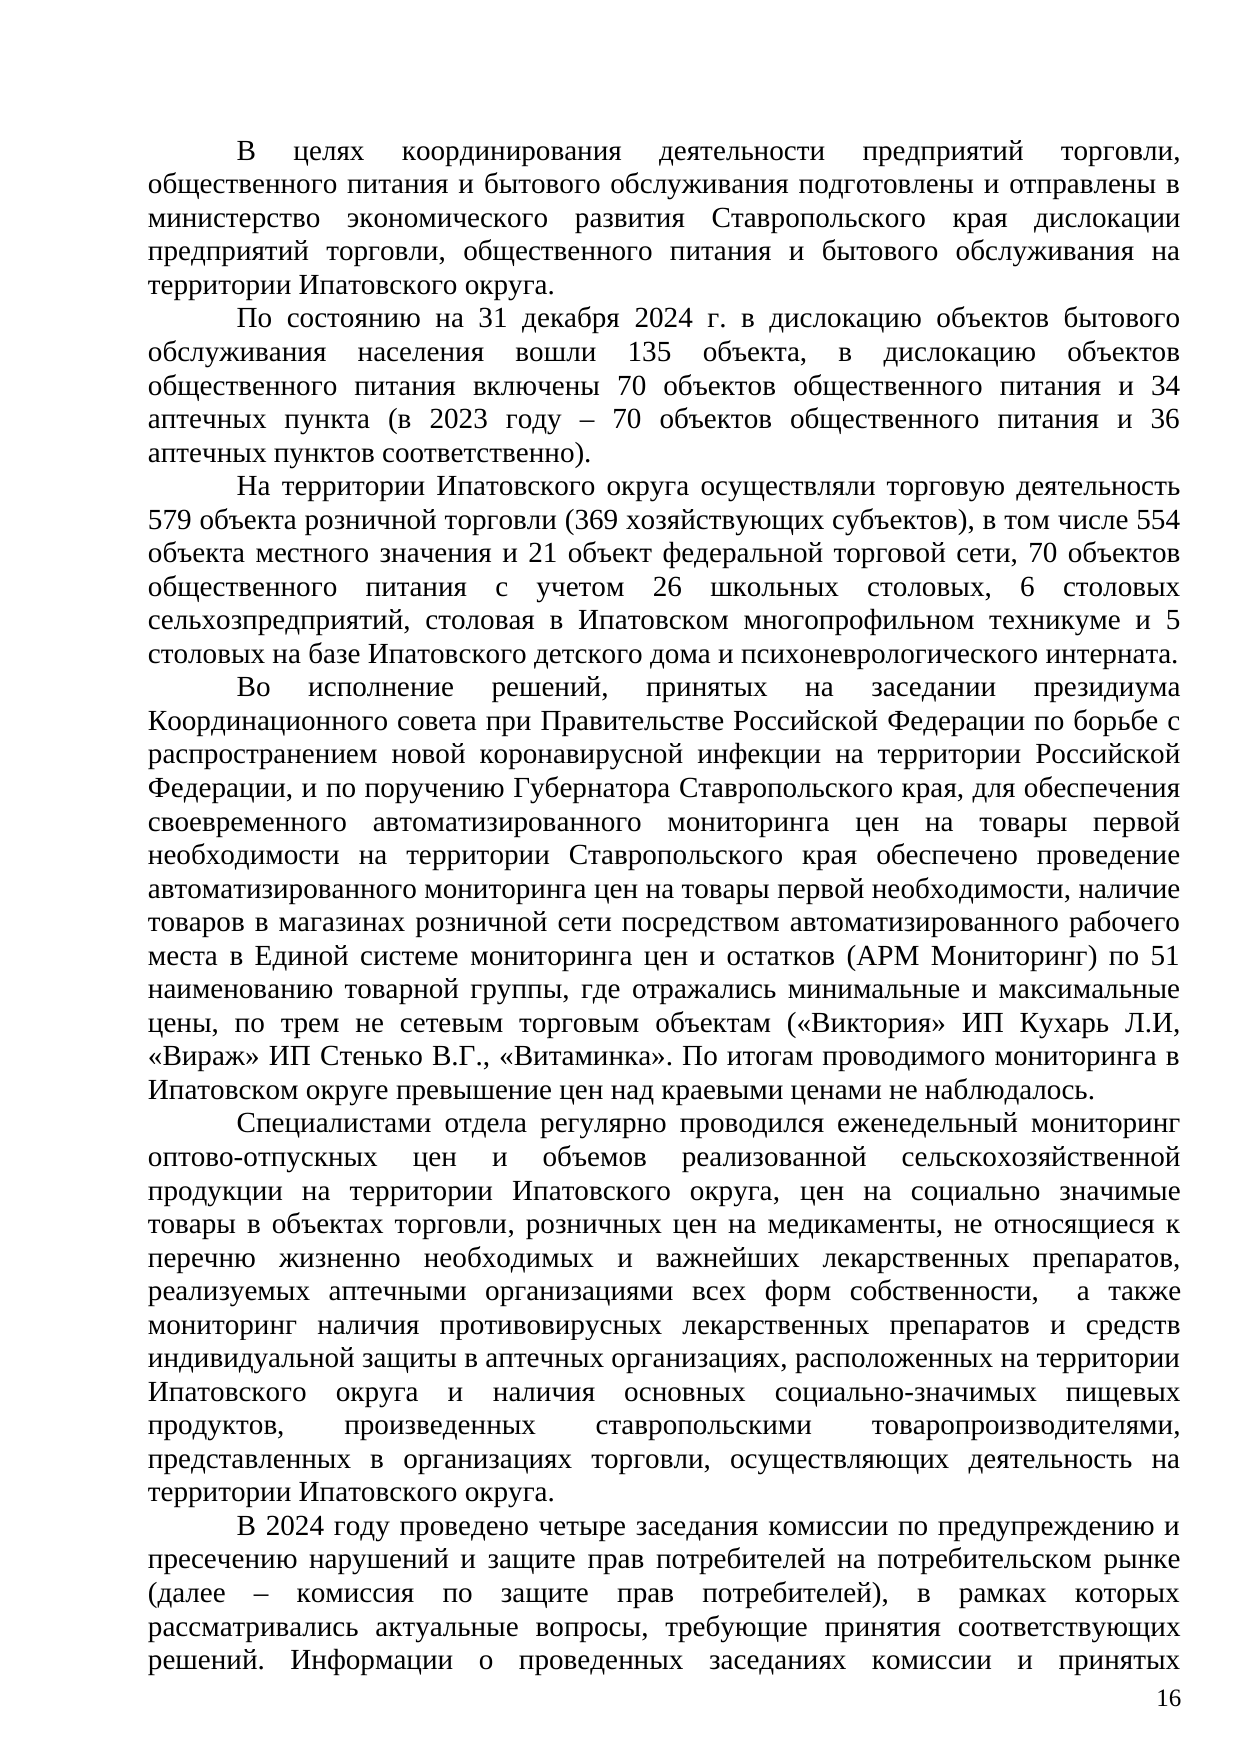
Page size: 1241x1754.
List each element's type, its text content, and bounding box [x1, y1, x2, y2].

text По состоянию на 31 декабря 2024 г. в дислокацию объектов бытового обслуживания населения вошли 135 объекта, в дислокацию объектов общественного питания включены 70 объектов общественного питания и 34 аптечных пункта (в 2023 году – 70 объектов общественного питания и 36 аптечных пунктов соответственно). [148, 301, 1181, 468]
text Специалистами отдела регулярно проводился еженедельный мониторинг оптово-отпускных цен и объемов реализованной сельскохозяйственной продукции на территории Ипатовского округа, цен на социально значимые товары в объектах торговли, розничных цен на медикаменты, не относящиеся к перечню жизненно необходимых и важнейших лекарственных препаратов, реализуемых аптечными организациями всех форм собственности, а также мониторинг наличия противовирусных лекарственных препаратов и средств индивидуальной защиты в аптечных организациях, расположенных на территории Ипатовского округа и наличия основных социально-значимых пищевых продуктов, произведенных ставропольскими товаропроизводителями, представленных в организациях торговли, осуществляющих деятельность на территории Ипатовского округа. [148, 1374, 1181, 1508]
text На территории Ипатовского округа осуществляли торговую деятельность 579 объекта розничной торговли (369 хозяйствующих субъектов), в том числе 554 объекта местного значения и 21 объект федеральной торговой сети, 70 объектов общественного питания с учетом 26 школьных столовых, 6 столовых сельхозпредприятий, столовая в Ипатовском многопрофильном техникуме и 5 столовых на базе Ипатовского детского дома и психоневрологического интерната. [148, 468, 1181, 669]
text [148, 1508, 1181, 1676]
text Во исполнение решений, принятых на заседании президиума Координационного совета при Правительстве Российской Федерации по борьбе с распространением новой коронавирусной инфекции на территории Российской Федерации, и по поручению Губернатора Ставропольского края, для обеспечения своевременного автоматизированного мониторинга цен на товары первой необходимости на территории Ставропольского края обеспечено проведение автоматизированного мониторинга цен на товары первой необходимости, наличие товаров в магазинах розничной сети посредством автоматизированного рабочего места в Единой системе мониторинга цен и остатков (АРМ Мониторинг) по 51 наименованию товарной группы, где отражались минимальные и максимальные цены, по трем не сетевым торговым объектам («Виктория» ИП Кухарь Л.И, «Вираж» ИП Стенько В.Г., «Витаминка». По итогам проводимого мониторинга в Ипатовском округе превышение цен над краевыми ценами не наблюдалось. [148, 669, 1181, 1106]
text В целях координирования деятельности предприятий торговли, общественного питания и бытового обслуживания подготовлены и отправлены в министерство экономического развития Ставропольского края дислокации предприятий торговли, общественного питания и бытового обслуживания на территории Ипатовского округа. [148, 133, 1181, 301]
text Специалистами отдела регулярно проводился еженедельный мониторинг оптово-отпускных цен и объемов реализованной сельскохозяйственной продукции на территории Ипатовского округа, цен на социально значимые товары в объектах торговли, розничных цен на медикаменты, не относящиеся к перечню жизненно необходимых и важнейших лекарственных препаратов, реализуемых аптечными организациями всех форм собственности, а также мониторинг наличия противовирусных лекарственных препаратов и средств индивидуальной защиты в аптечных организациях, расположенных на территории Ипатовского округа и наличия основных социально-значимых пищевых продуктов, произведенных ставропольскими товаропроизводителями, представленных в организациях торговли, осуществляющих деятельность на территории Ипатовского округа. [148, 1106, 1181, 1307]
